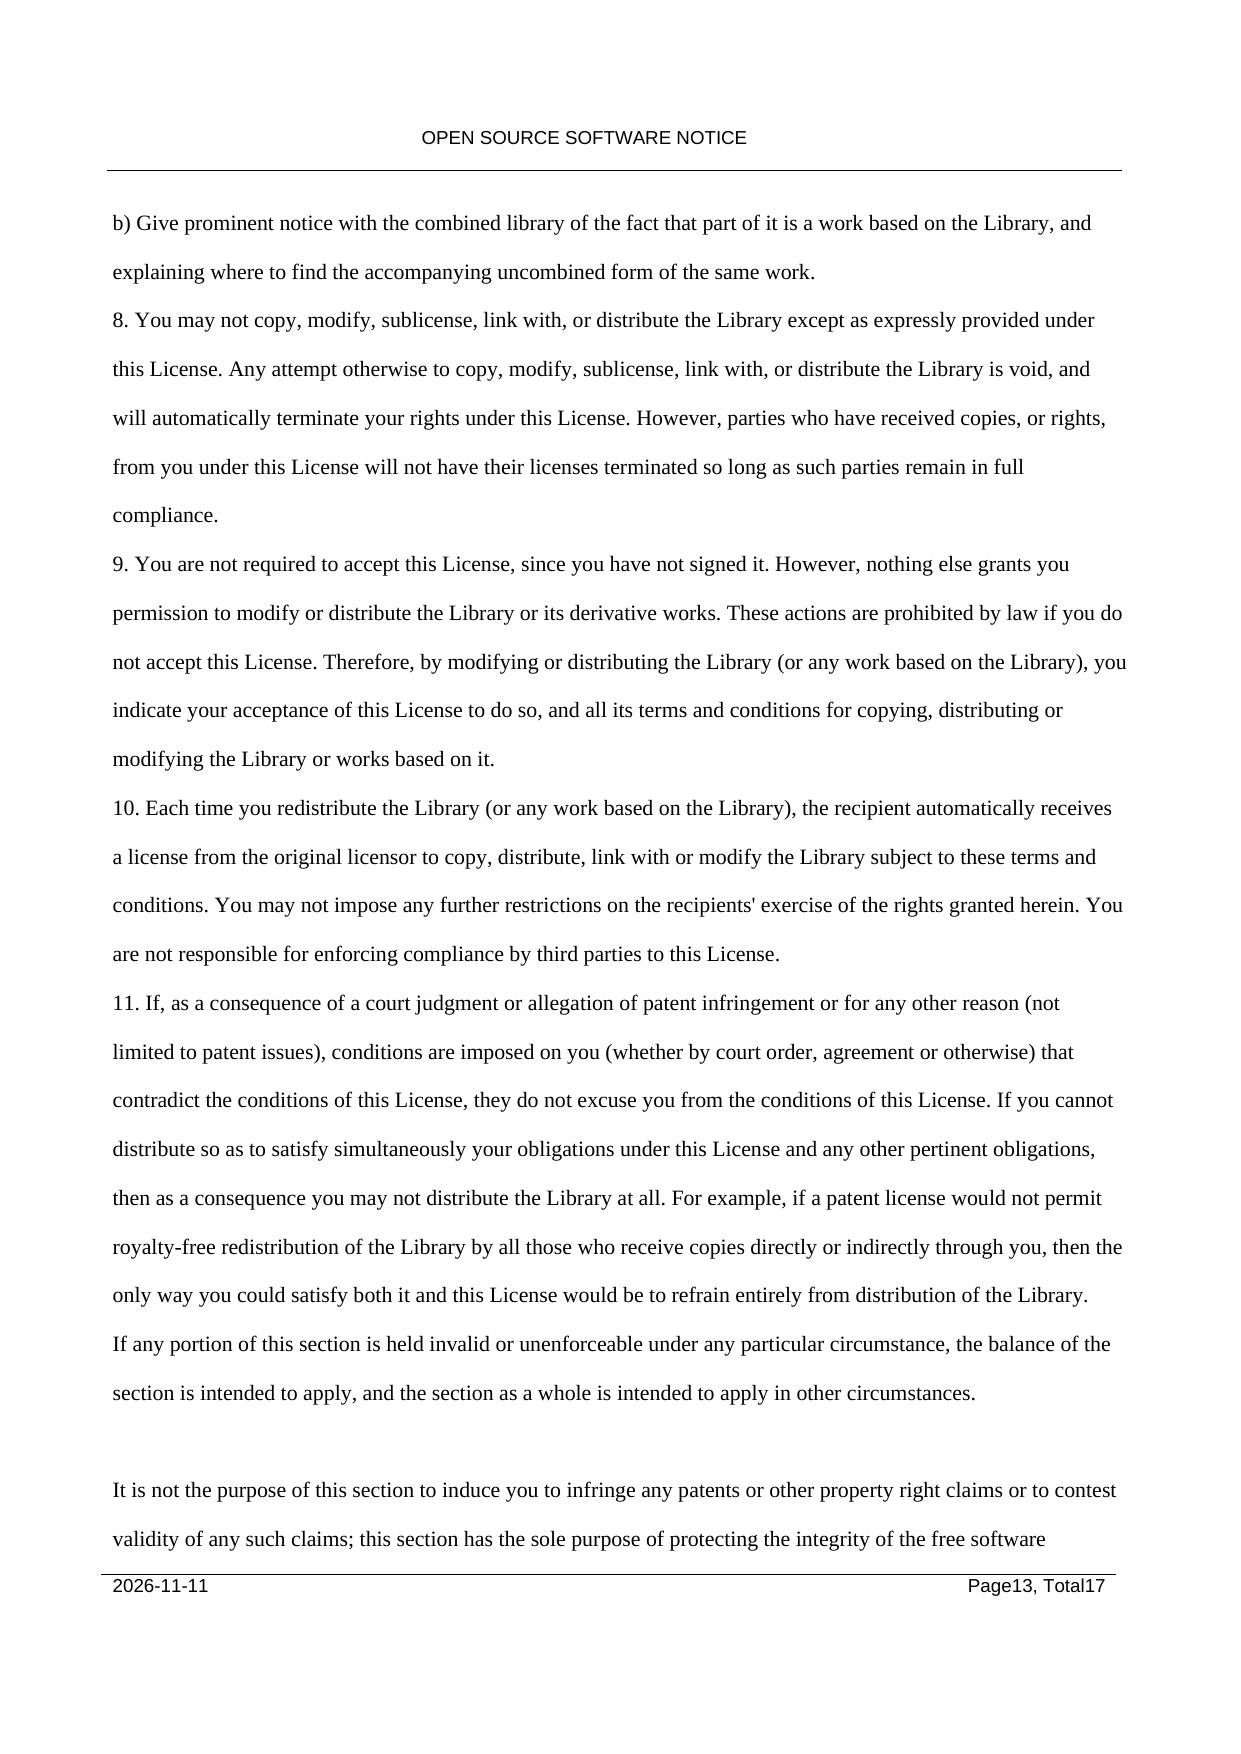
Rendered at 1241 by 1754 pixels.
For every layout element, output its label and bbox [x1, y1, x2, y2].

text [112, 206, 1128, 1555]
